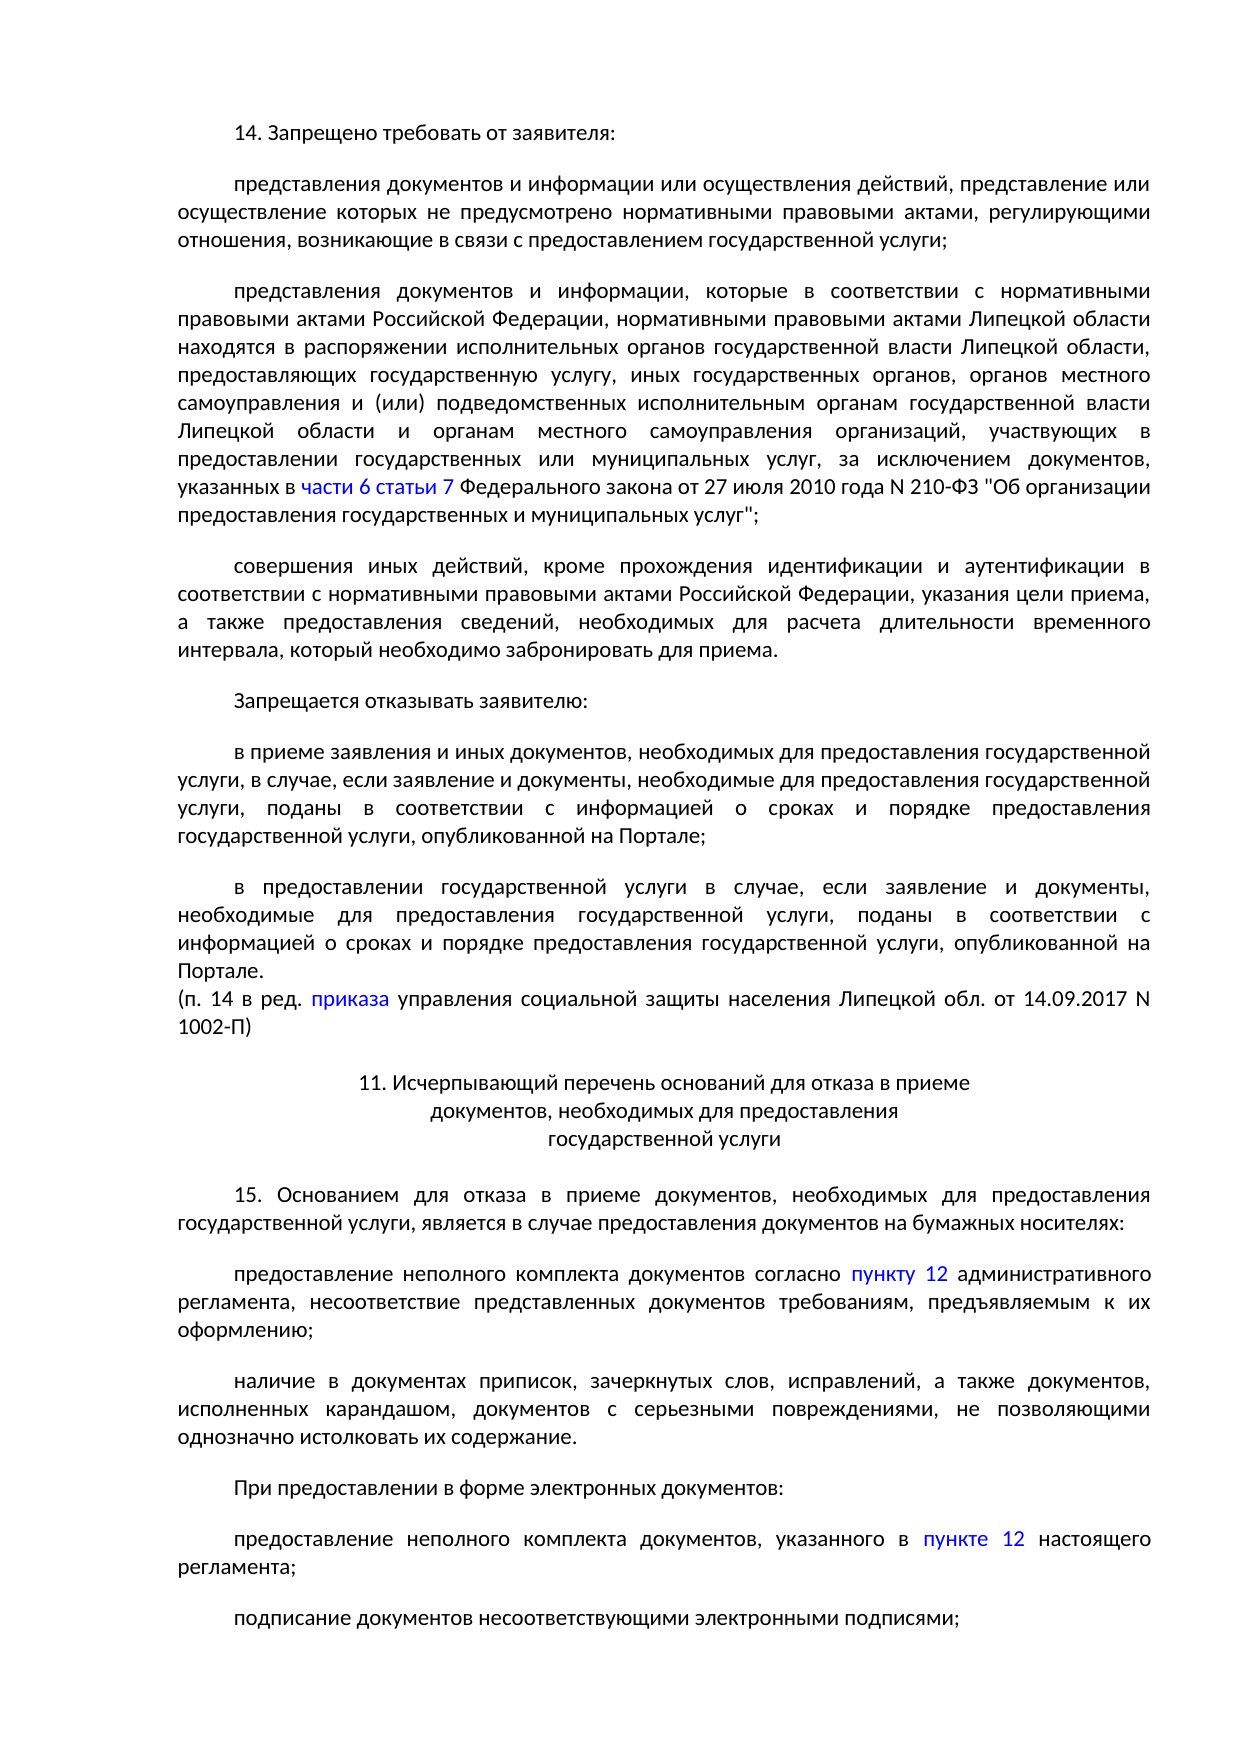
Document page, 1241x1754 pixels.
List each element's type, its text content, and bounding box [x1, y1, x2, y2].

text предоставление неполного комплекта документов согласно пункту 12 административного регламента, несоответствие представленных документов требованиям, предъявляемым к их оформлению; [177, 1259, 1152, 1343]
text в приеме заявления и иных документов, необходимых для предоставления государственной услуги, в случае, если заявление и документы, необходимые для предоставления государственной услуги, поданы в соответствии с информацией о сроках и порядке предоставления государственной услуги, опубликованной на Портале; [177, 737, 1152, 849]
text представления документов и информации или осуществления действий, представление или осуществление которых не предусмотрено нормативными правовыми актами, регулирующими отношения, возникающие в связи с предоставлением государственной услуги; [177, 169, 1152, 253]
text представления документов и информации, которые в соответствии с нормативными правовыми актами Российской Федерации, нормативными правовыми актами Липецкой области находятся в распоряжении исполнительных органов государственной власти Липецкой области, предоставляющих государственную услугу, иных государственных органов, органов местного самоуправления и (или) подведомственных исполнительным органам государственной власти Липецкой области и органам местного самоуправления организаций, участвующих в предоставлении государственных или муниципальных услуг, за исключением документов, указанных в части 6 статьи 7 Федерального закона от 27 июля 2010 года N 210-ФЗ "Об организации предоставления государственных и муниципальных услуг"; [177, 276, 1152, 528]
text в предоставлении государственной услуги в случае, если заявление и документы, необходимые для предоставления государственной услуги, поданы в соответствии с информацией о сроках и порядке предоставления государственной услуги, опубликованной на Портале. [177, 872, 1152, 984]
text 11. Исчерпывающий перечень оснований для отказа в приеме [177, 1068, 1152, 1096]
text совершения иных действий, кроме прохождения идентификации и аутентификации в соответствии с нормативными правовыми актами Российской Федерации, указания цели приема, а также предоставления сведений, необходимых для расчета длительности временного интервала, который необходимо забронировать для приема. [177, 551, 1152, 663]
text Запрещается отказывать заявителю: [177, 686, 1152, 714]
text (п. 14 в ред. приказа управления социальной защиты населения Липецкой обл. от 14.09.2017 N 1002-П) [177, 984, 1152, 1040]
text При предоставлении в форме электронных документов: [177, 1473, 1152, 1501]
text предоставление неполного комплекта документов, указанного в пункте 12 настоящего регламента; [177, 1524, 1152, 1580]
text 15. Основанием для отказа в приеме документов, необходимых для предоставления государственной услуги, является в случае предоставления документов на бумажных носителях: [177, 1180, 1152, 1236]
text 14. Запрещено требовать от заявителя: [177, 118, 1152, 146]
text подписание документов несоответствующими электронными подписями; [177, 1603, 1152, 1631]
text документов, необходимых для предоставления [177, 1096, 1152, 1124]
text наличие в документах приписок, зачеркнутых слов, исправлений, а также документов, исполненных карандашом, документов с серьезными повреждениями, не позволяющими однозначно истолковать их содержание. [177, 1366, 1152, 1450]
text государственной услуги [177, 1124, 1152, 1152]
